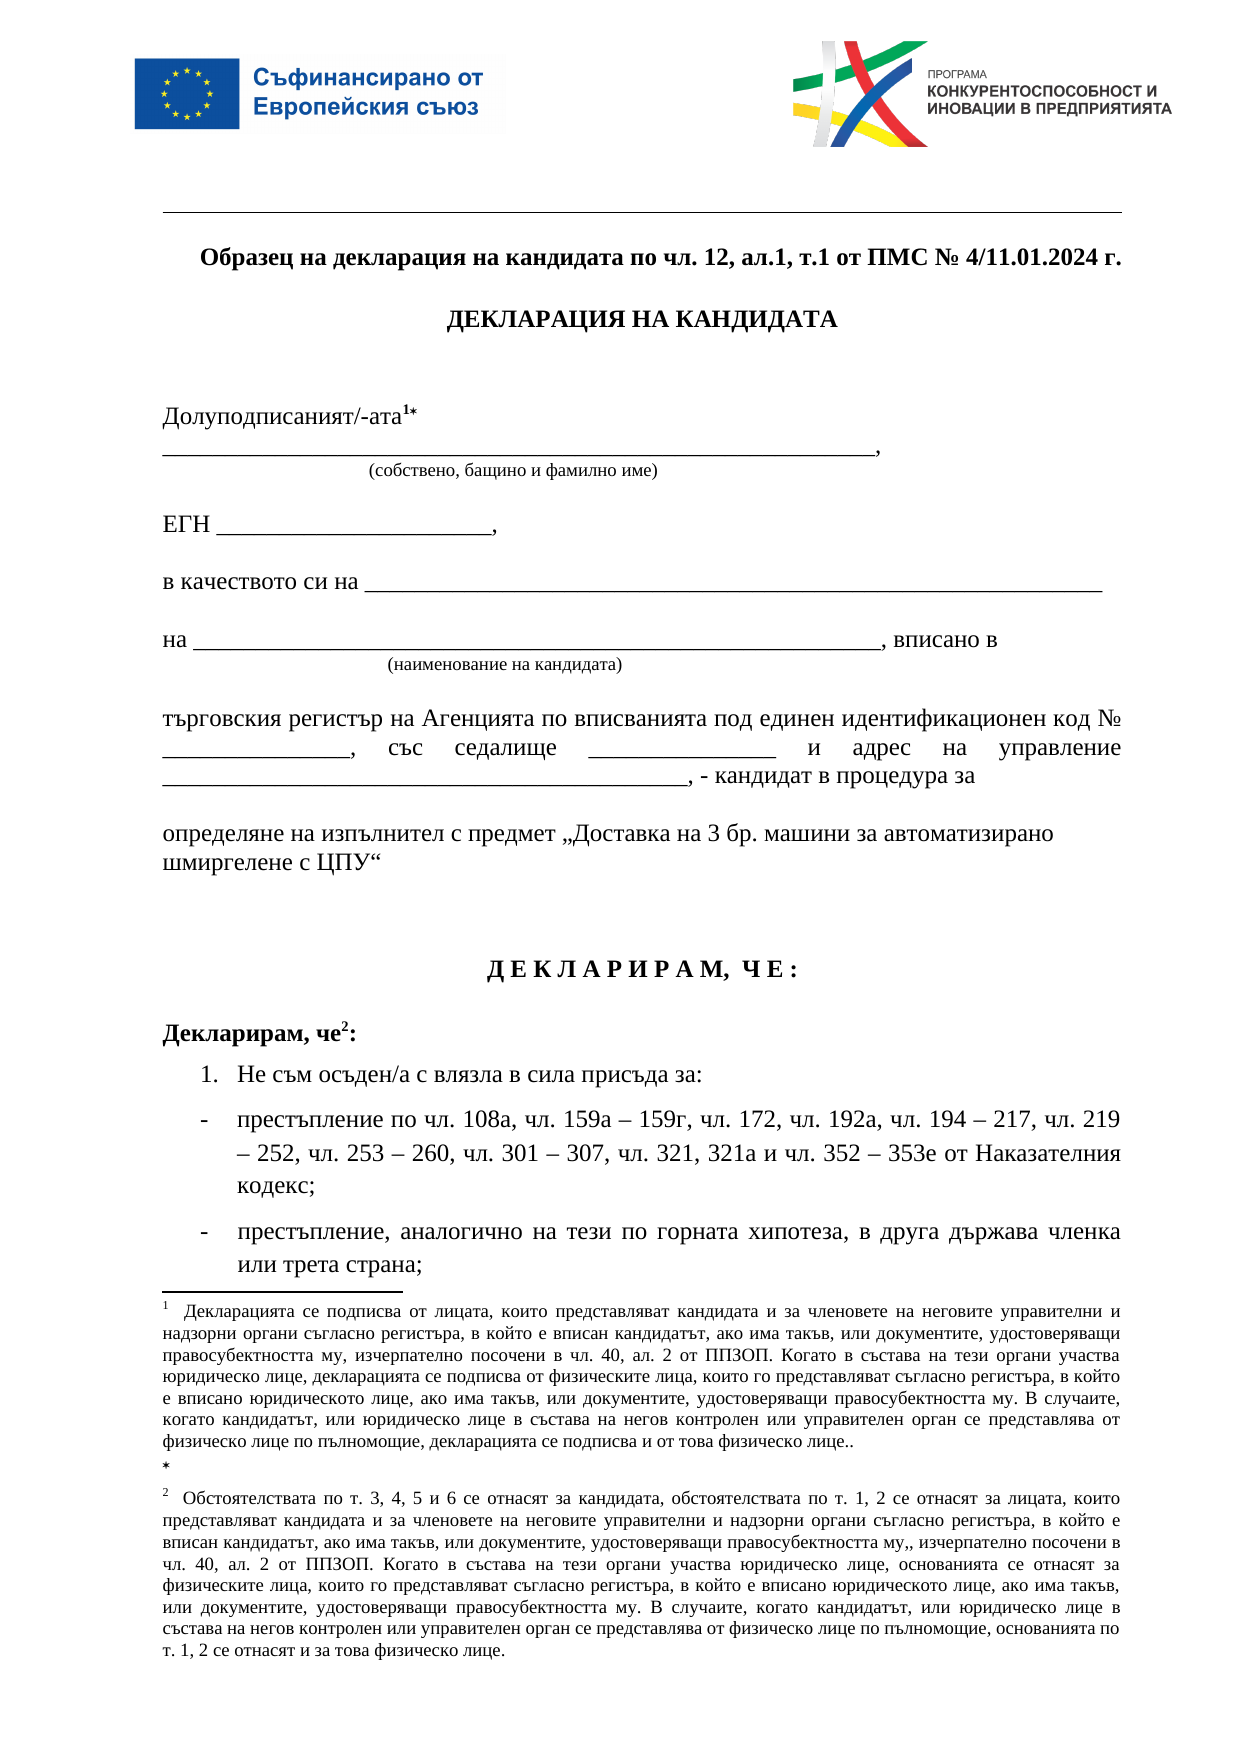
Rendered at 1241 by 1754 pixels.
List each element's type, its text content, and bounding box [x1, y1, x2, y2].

list престъпление по чл. 108а, чл. 159а – 159г, чл. 172, чл. 192а, чл. 194 – 217, чл. 219 – 252, чл. 253 – 260, чл. 301 – 307, чл. 321, 321а и чл. 352 – 353е от Наказателния кодекс; [200, 1104, 1122, 1199]
list Не съм осъден/а с влязла в сила присъда за: [200, 1059, 1122, 1088]
text търговския регистър на Агенцията по вписванията под единен идентификационен код № _______________, със седалище _______________ и адрес на управление __________________________________________, - кандидат в процедура за [162, 703, 1122, 789]
text ЕГН ______________________, [162, 509, 1122, 537]
list престъпление, аналогично на тези по горната хипотеза, в друга държава членка или трета страна; [200, 1216, 1122, 1278]
text Долуподписаният/-ата [162, 401, 1122, 430]
subtitle Д Е К Л А Р И Р А М, Ч Е : [162, 954, 1122, 983]
text (собствено, бащино и фамилно име) [162, 458, 1122, 480]
text _________________________________________________________, [162, 430, 1122, 458]
subtitle ДЕКЛАРАЦИЯ НА КАНДИДАТА [162, 304, 1122, 333]
picture [130, 54, 506, 134]
text (наименование на кандидата) [162, 652, 1122, 674]
text Декларирам, че: [162, 1018, 1122, 1047]
picture [793, 41, 1172, 147]
text на _______________________________________________________, вписано в [162, 624, 1122, 652]
text в качеството си на ___________________________________________________________ [162, 566, 1122, 595]
text Образец на декларация на кандидата по чл. 12, ал.1, т.1 от ПМС № 4/11.01.2024 г. [162, 242, 1122, 271]
text определяне на изпълнител с предмет „Доставка на 3 бр. машини за автоматизирано шмиргелене с ЦПУ“ [162, 818, 1122, 875]
